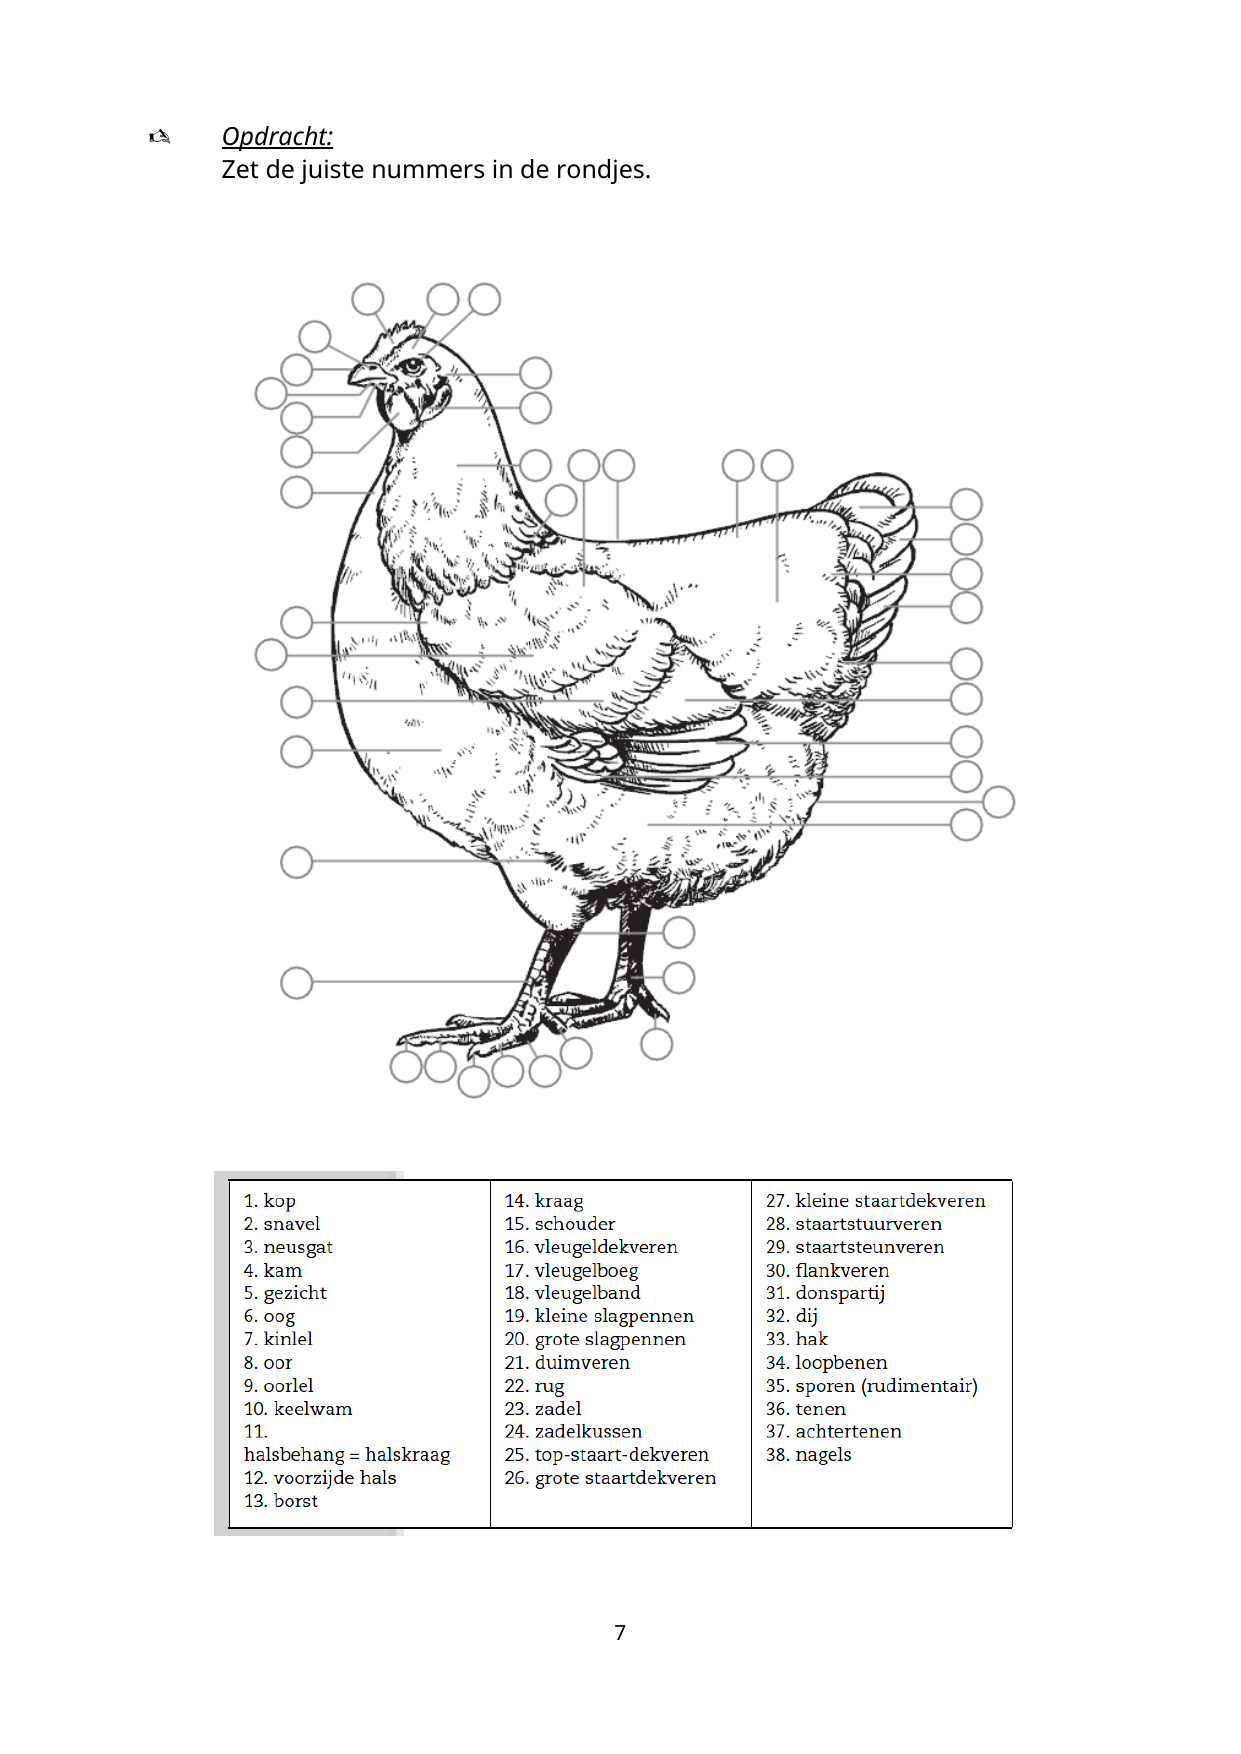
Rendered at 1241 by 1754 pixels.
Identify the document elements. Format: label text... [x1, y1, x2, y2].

text Opdracht: [148, 118, 1092, 152]
text Zet de juiste nummers in de rondjes. [148, 152, 1092, 186]
picture [214, 1171, 1029, 1536]
picture [238, 260, 1029, 1106]
